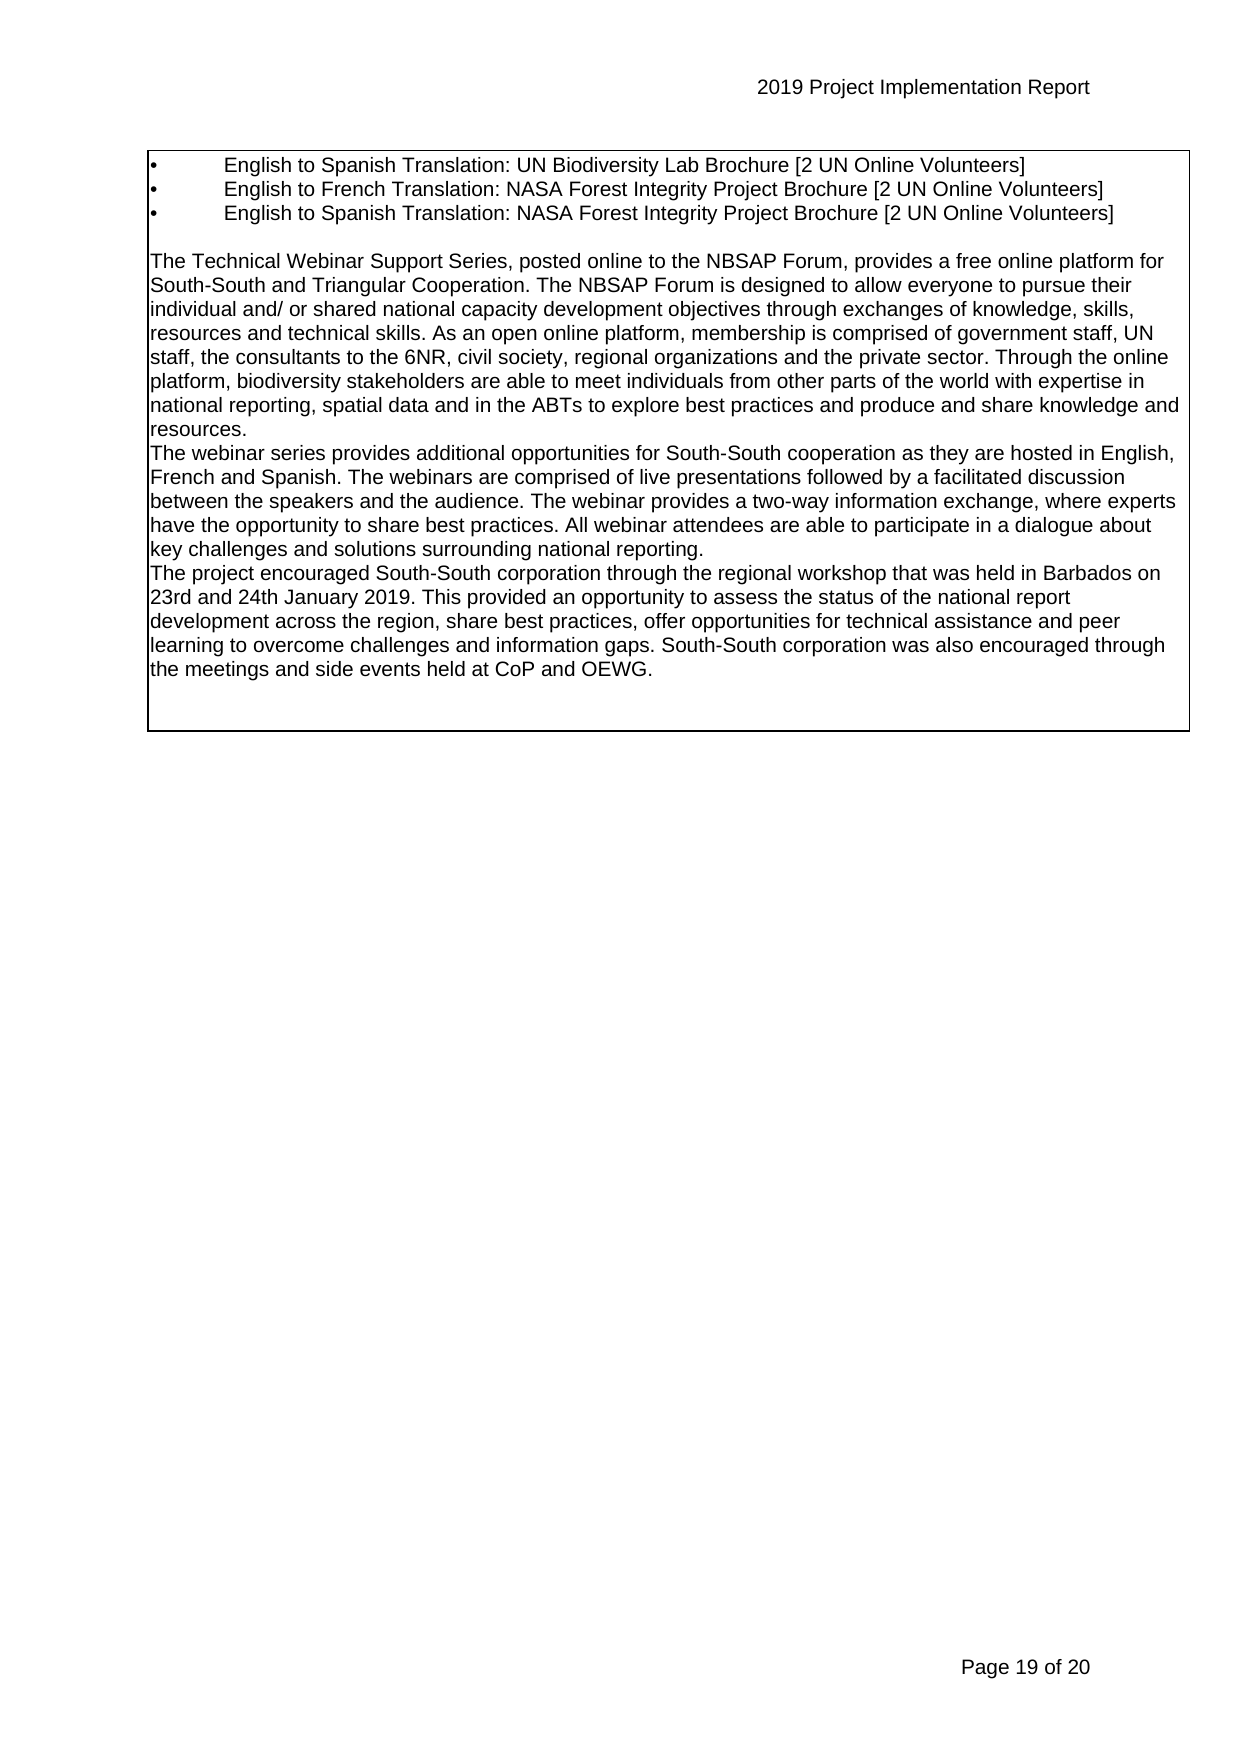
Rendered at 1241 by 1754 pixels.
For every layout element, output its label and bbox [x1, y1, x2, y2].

table_cell [149, 151, 1189, 730]
